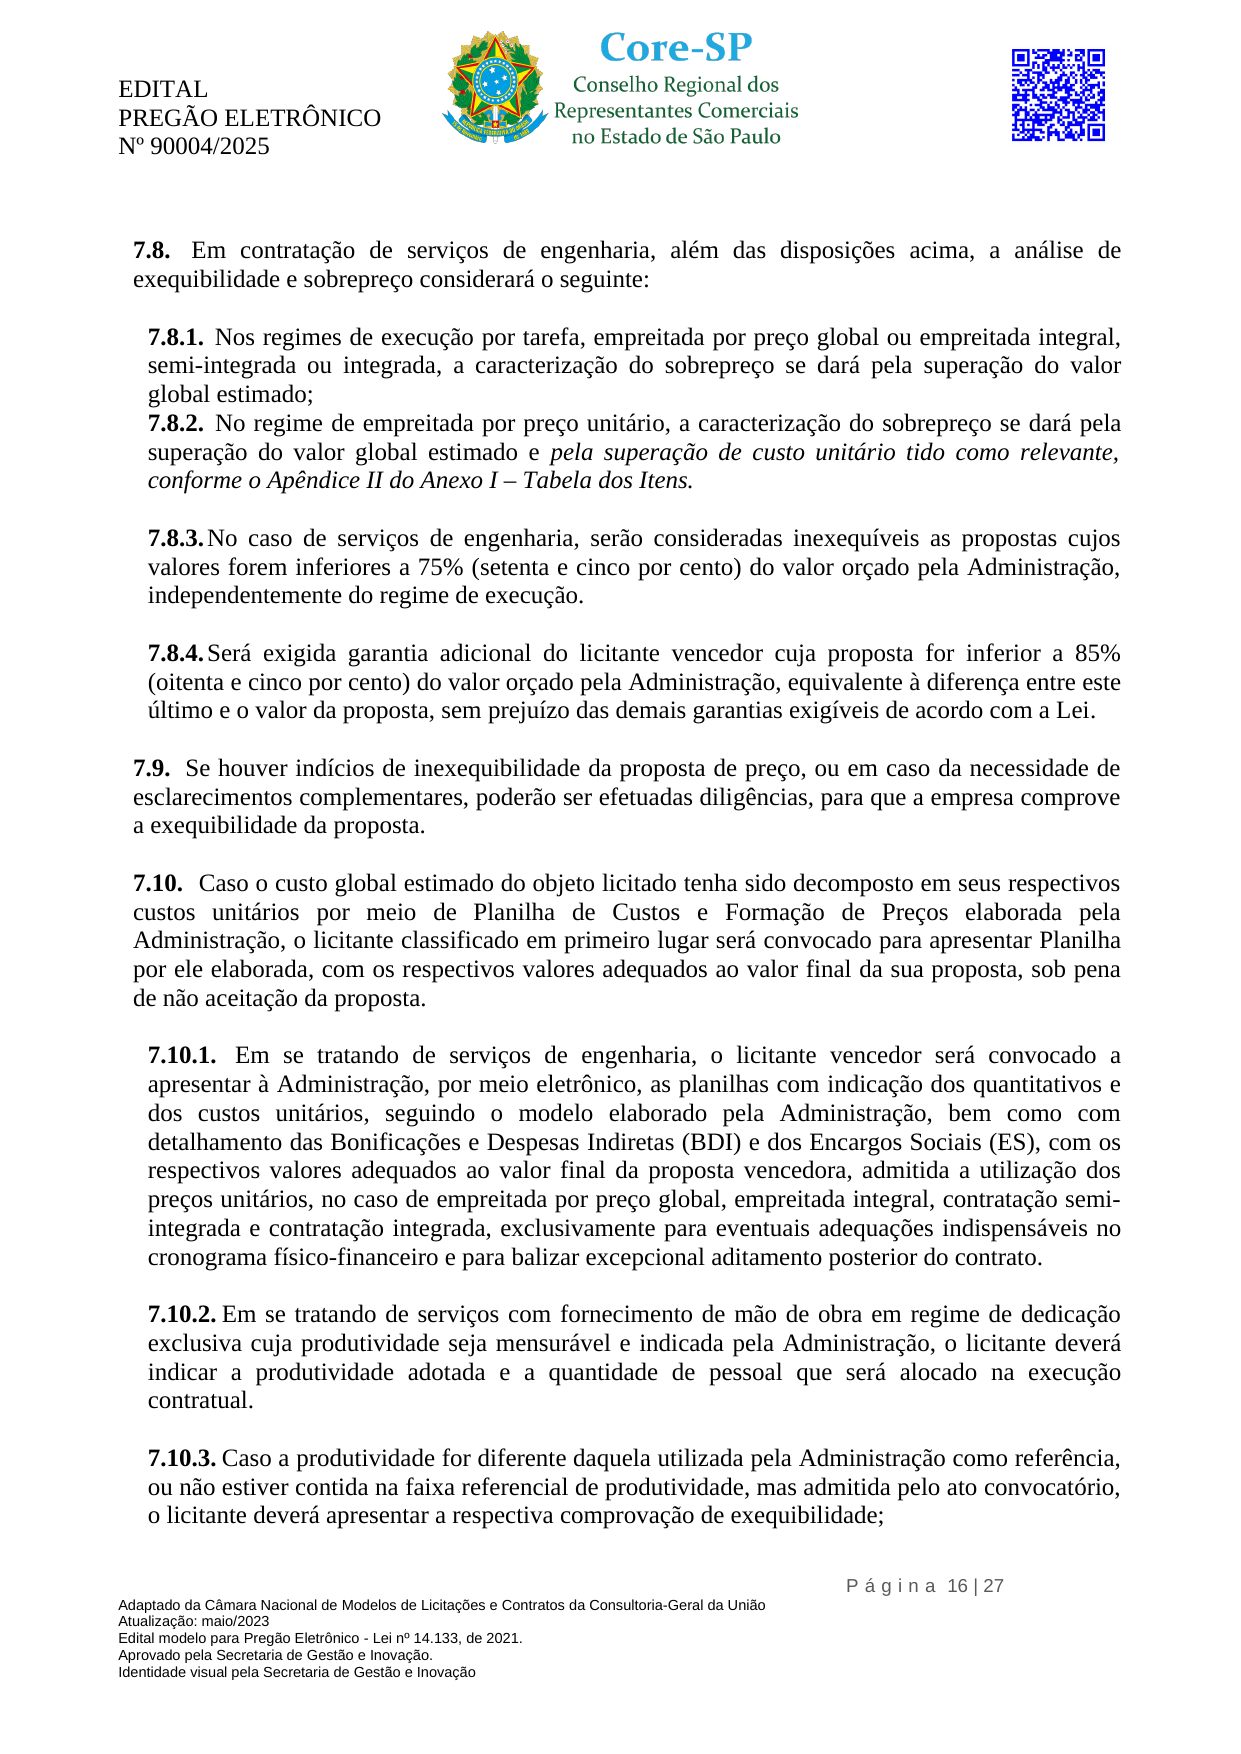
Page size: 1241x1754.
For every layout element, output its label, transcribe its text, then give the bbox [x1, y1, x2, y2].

text Em se tratando de serviços com fornecimento de mão de obra em regime de dedicação exclusiva cuja produtividade seja mensurável e indicada pela Administração, o licitante deverá indicar a produtividade adotada e a quantidade de pessoal que será alocado na execução contratual. [148, 1299, 1122, 1414]
picture [436, 27, 804, 148]
text No regime de empreitada por preço unitário, a caracterização do sobrepreço se dará pela superação do valor global estimado e pela superação de custo unitário tido como relevante, conforme o Apêndice II do Anexo I – Tabela dos Itens. [148, 408, 1122, 494]
picture [1007, 44, 1110, 146]
text Caso o custo global estimado do objeto licitado tenha sido decomposto em seus respectivos custos unitários por meio de Planilha de Custos e Formação de Preços elaborada pela Administração, o licitante classificado em primeiro lugar será convocado para apresentar Planilha por ele elaborada, com os respectivos valores adequados ao valor final da sua proposta, sob pena de não aceitação da proposta. [133, 868, 1122, 1012]
text No caso de serviços de engenharia, serão consideradas inexequíveis as propostas cujos valores forem inferiores a 75% (setenta e cinco por cento) do valor orçado pela Administração, independentemente do regime de execução. [148, 523, 1122, 609]
text Em se tratando de serviços de engenharia, o licitante vencedor será convocado a apresentar à Administração, por meio eletrônico, as planilhas com indicação dos quantitativos e dos custos unitários, seguindo o modelo elaborado pela Administração, bem como com detalhamento das Bonificações e Despesas Indiretas (BDI) e dos Encargos Sociais (ES), com os respectivos valores adequados ao valor final da proposta vencedora, admitida a utilização dos preços unitários, no caso de empreitada por preço global, empreitada integral, contratação semi-integrada e contratação integrada, exclusivamente para eventuais adequações indispensáveis no cronograma físico-financeiro e para balizar excepcional aditamento posterior do contrato. [148, 1041, 1122, 1271]
text Será exigida garantia adicional do licitante vencedor cuja proposta for inferior a 85% (oitenta e cinco por cento) do valor orçado pela Administração, equivalente à diferença entre este último e o valor da proposta, sem prejuízo das demais garantias exigíveis de acordo com a Lei. [148, 638, 1122, 724]
text Caso a produtividade for diferente daquela utilizada pela Administração como referência, ou não estiver contida na faixa referencial de produtividade, mas admitida pelo ato convocatório, o licitante deverá apresentar a respectiva comprovação de exequibilidade; [148, 1443, 1122, 1529]
text Nos regimes de execução por tarefa, empreitada por preço global ou empreitada integral, semi-integrada ou integrada, a caracterização do sobrepreço se dará pela superação do valor global estimado; [148, 322, 1122, 408]
text Em contratação de serviços de engenharia, além das disposições acima, a análise de exequibilidade e sobrepreço considerará o seguinte: [133, 236, 1122, 293]
text Se houver indícios de inexequibilidade da proposta de preço, ou em caso da necessidade de esclarecimentos complementares, poderão ser efetuadas diligências, para que a empresa comprove a exequibilidade da proposta. [133, 753, 1122, 839]
